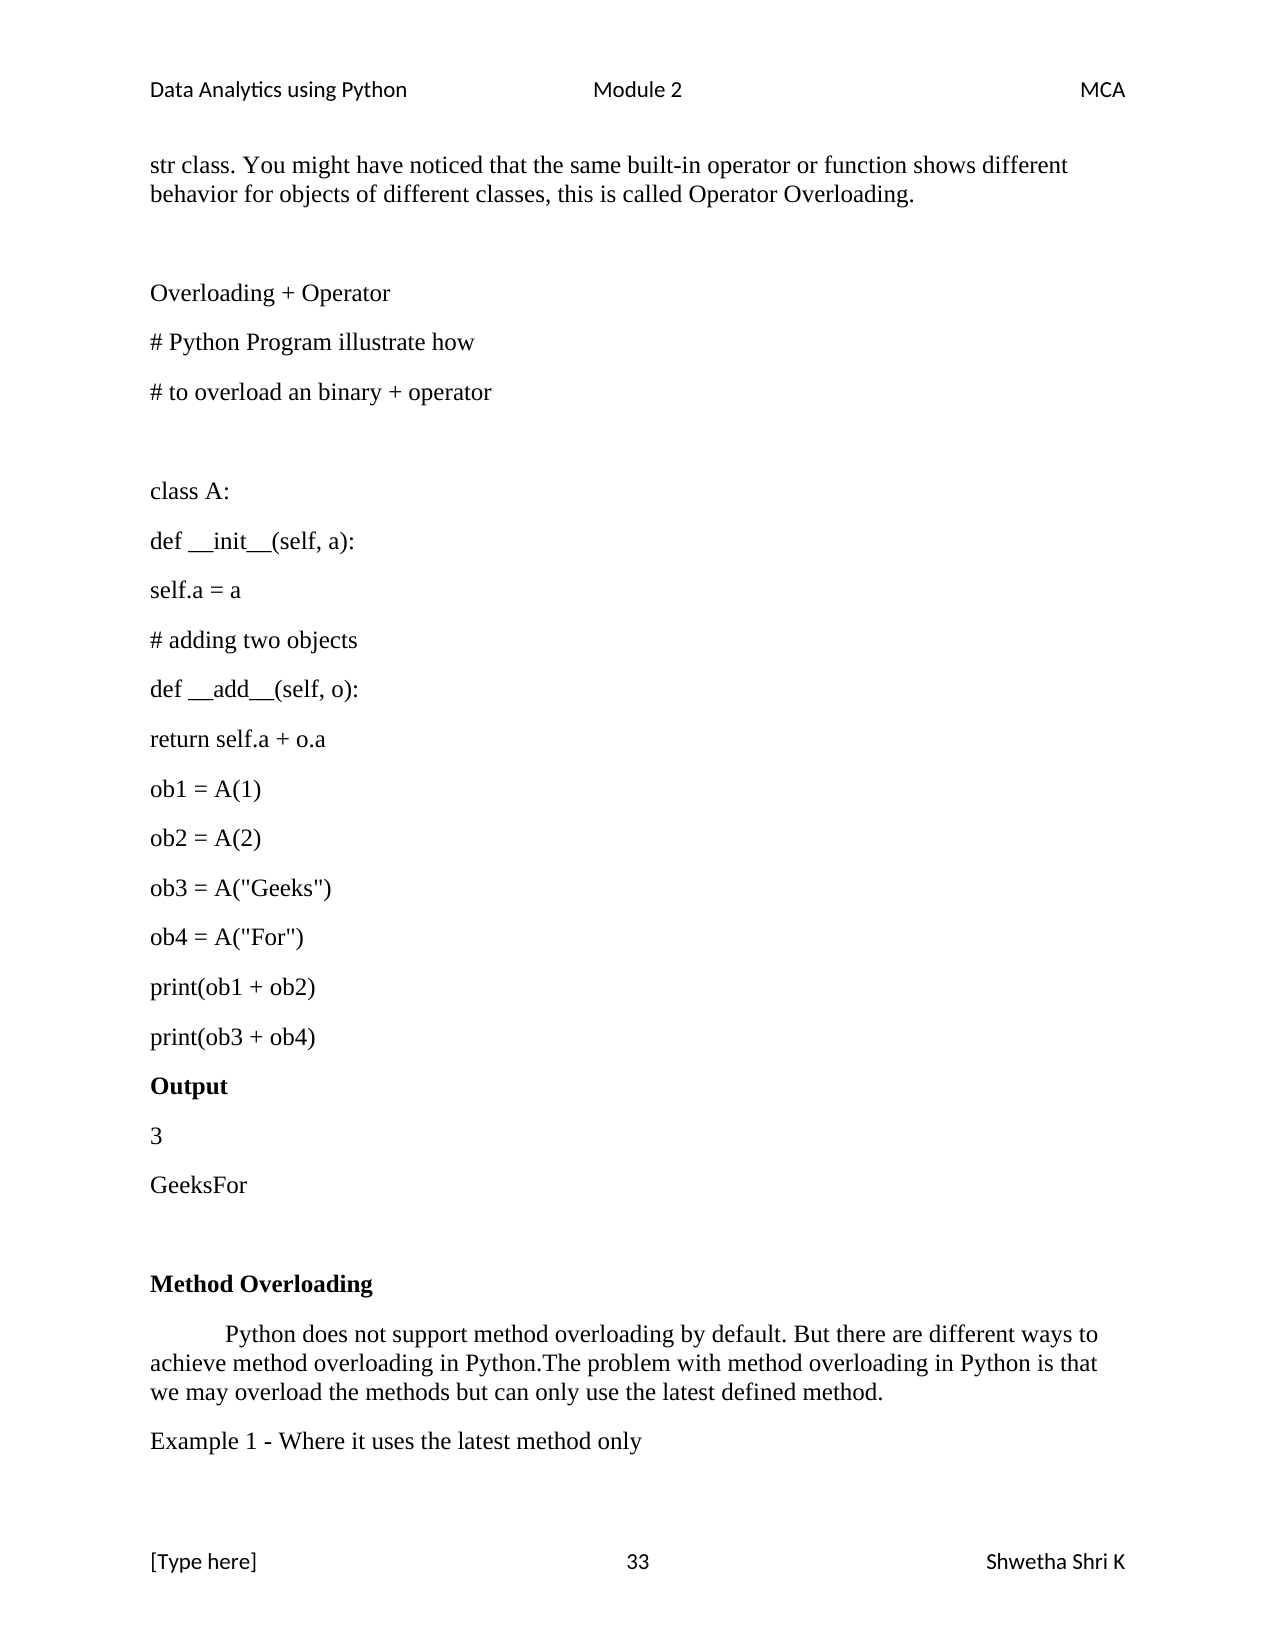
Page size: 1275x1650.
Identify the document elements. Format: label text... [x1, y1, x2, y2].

text Python does not support method overloading by default. But there are different ways to achieve method overloading in Python.The problem with method overloading in Python is that we may overload the methods but can only use the latest defined method. [150, 1319, 1125, 1405]
text class A: [150, 476, 1125, 505]
text ob4 = A("For") [150, 922, 1125, 951]
text ob3 = A("Geeks") [150, 873, 1125, 902]
text ob1 = A(1) [150, 774, 1125, 802]
text ob2 = A(2) [150, 823, 1125, 852]
text # adding two objects [150, 625, 1125, 654]
text self.a = a [150, 575, 1125, 604]
text def __init__(self, a): [150, 526, 1125, 554]
text return self.a + o.a [150, 724, 1125, 753]
text # to overload an binary + operator [150, 377, 1125, 406]
text print(ob1 + ob2) [150, 972, 1125, 1001]
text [150, 150, 1125, 207]
text Overloading + Operator [150, 278, 1125, 307]
text GeeksFor [150, 1170, 1125, 1199]
text Example 1 - Where it uses the latest method only [150, 1426, 1125, 1455]
text def __add__(self, o): [150, 674, 1125, 703]
text Method Overloading [150, 1269, 1125, 1298]
text 3 [150, 1121, 1125, 1149]
text # Python Program illustrate how [150, 327, 1125, 356]
text Output [150, 1071, 1125, 1100]
text print(ob3 + ob4) [150, 1022, 1125, 1050]
